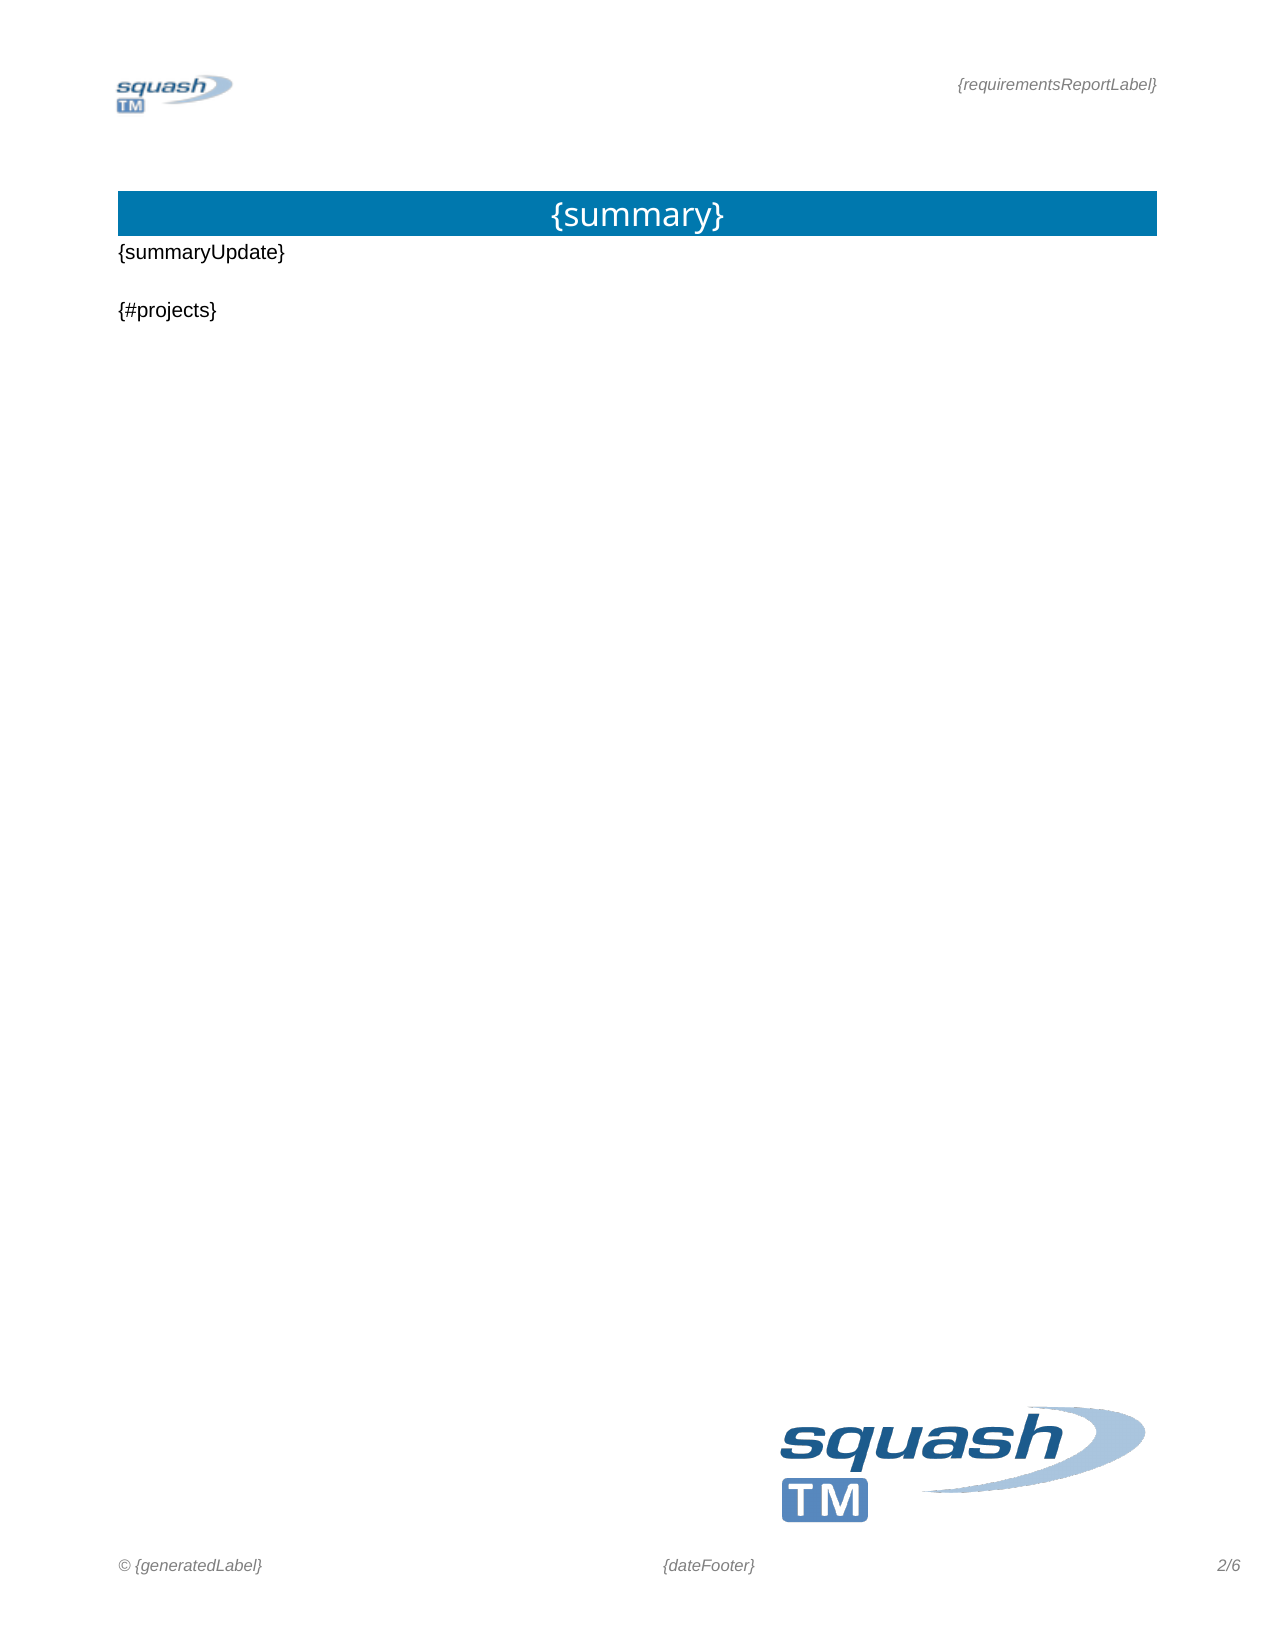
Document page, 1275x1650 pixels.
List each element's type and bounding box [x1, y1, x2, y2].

picture [764, 1386, 1157, 1532]
picture [111, 69, 237, 117]
